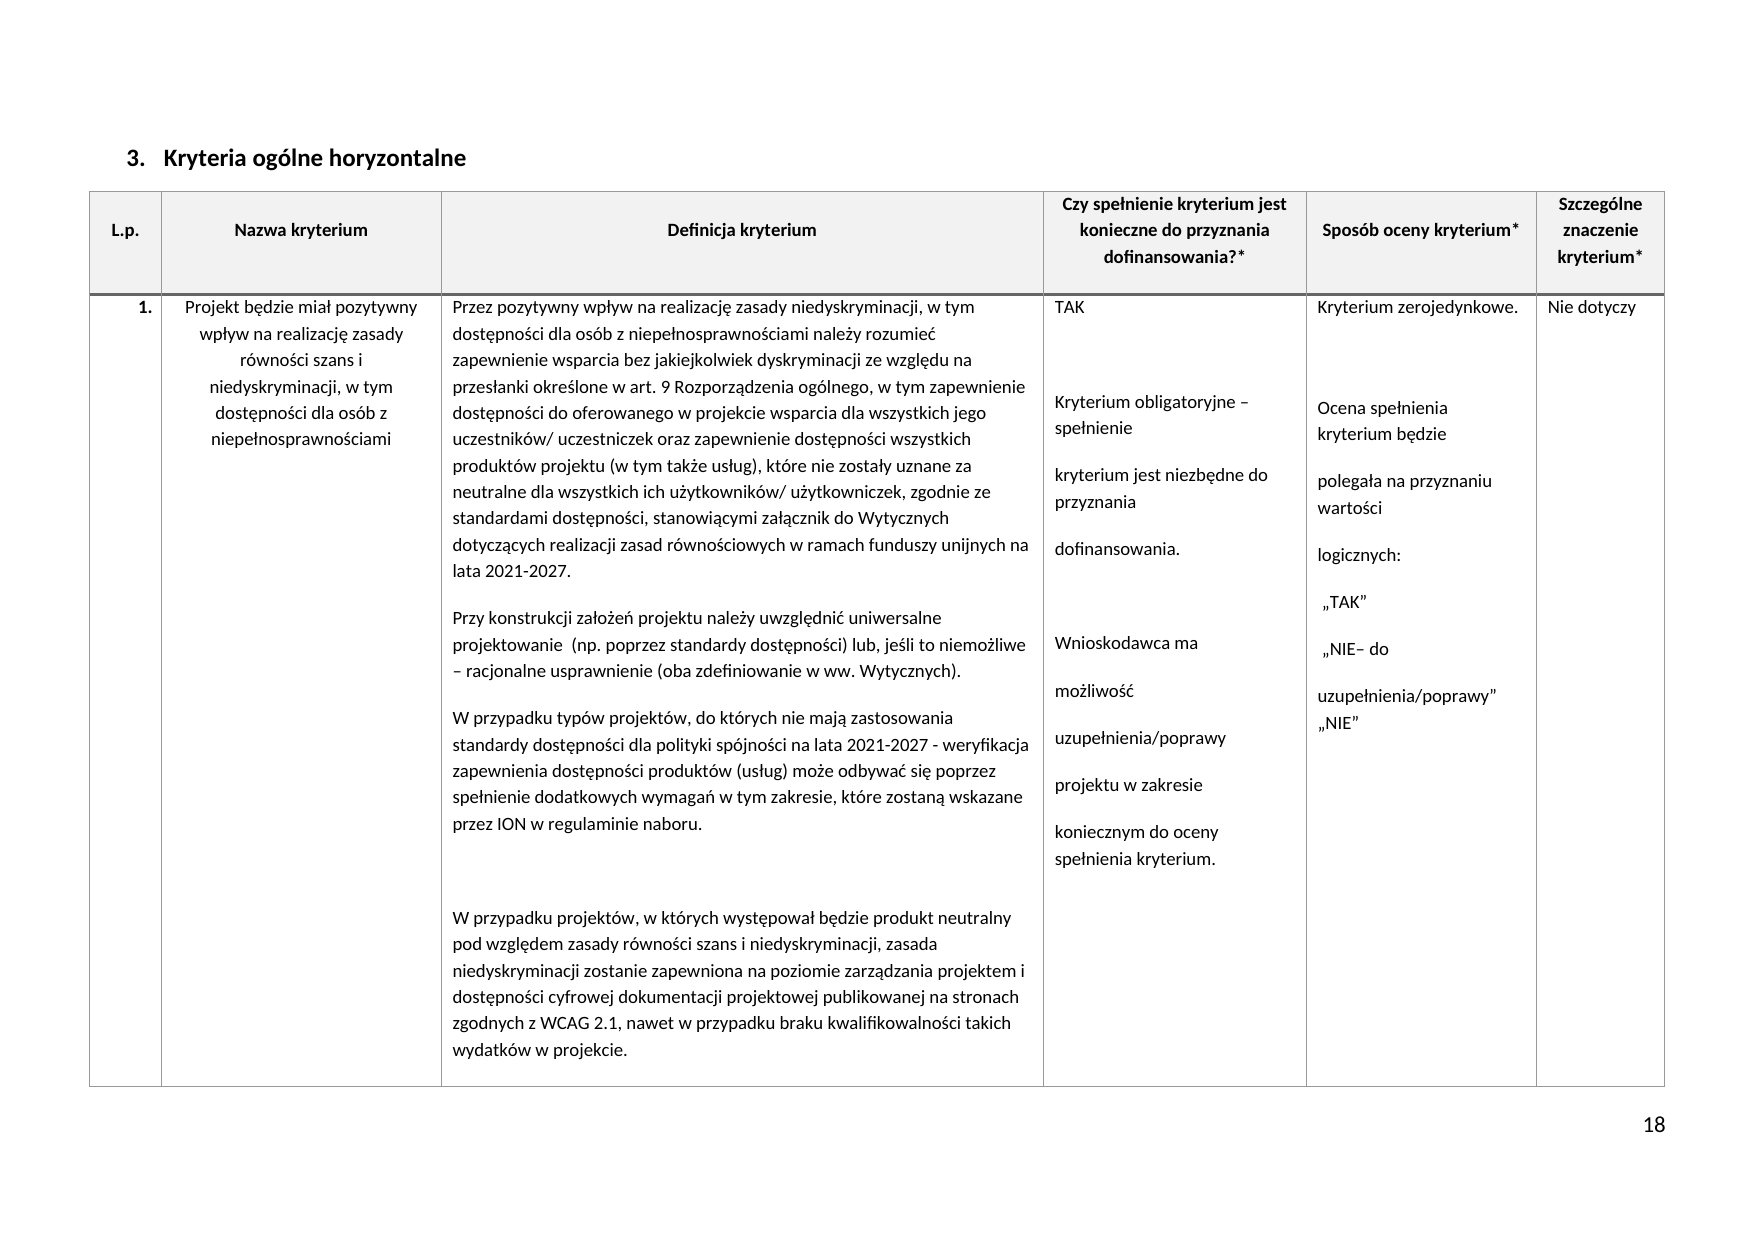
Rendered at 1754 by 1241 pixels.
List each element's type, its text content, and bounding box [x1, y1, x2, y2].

table_header Czy spełnienie kryterium jest konieczne do przyznania dofinansowania?* [1044, 192, 1306, 293]
table_header Definicja kryterium [442, 192, 1043, 293]
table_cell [1044, 296, 1306, 1086]
table_cell [90, 296, 161, 1086]
table_header Szczególne znaczenie kryterium* [1537, 192, 1664, 293]
table_cell Nie dotyczy [1537, 296, 1664, 1086]
table_header Nazwa kryterium [162, 192, 441, 293]
table_header Sposób oceny kryterium* [1307, 192, 1536, 293]
table_header L.p. [90, 192, 161, 293]
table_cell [442, 296, 1043, 1086]
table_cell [1307, 296, 1536, 1086]
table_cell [162, 296, 441, 1086]
list Kryteria ogólne horyzontalne [126, 142, 1665, 172]
